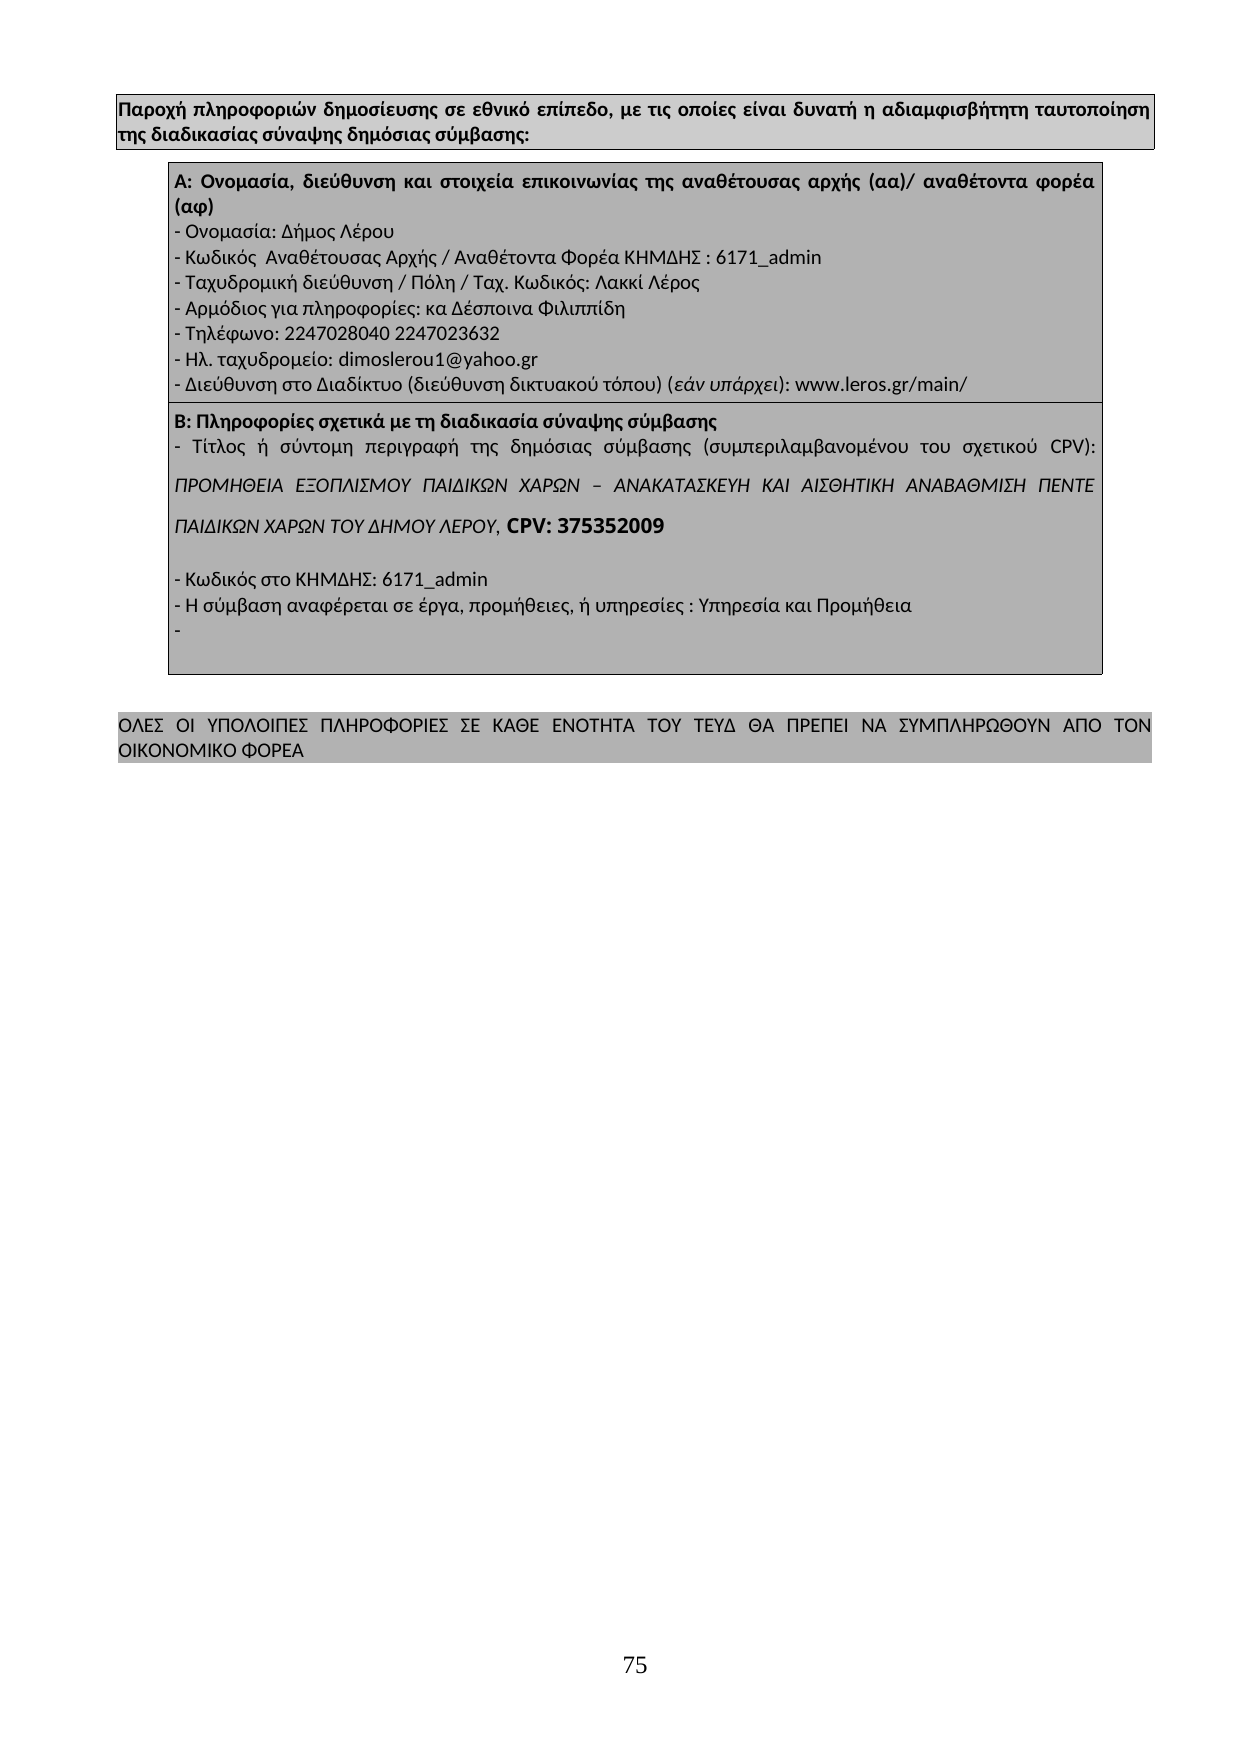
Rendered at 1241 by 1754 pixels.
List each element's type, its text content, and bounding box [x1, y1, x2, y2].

table_header Α: Ονομασία, διεύθυνση και στοιχεία επικοινωνίας της αναθέτουσας αρχής (αα)/ αναθέτοντα φορέα (αφ) - Ονομασία: Δήμος Λέρου - Κωδικός Αναθέτουσας Αρχής / Αναθέτοντα Φορέα ΚΗΜΔΗΣ : 6171_admin - Ταχυδρομική διεύθυνση / Πόλη / Ταχ. Κωδικός: Λακκί Λέρος - Αρμόδιος για πληροφορίες: κα Δέσποινα Φιλιππίδη - Τηλέφωνο: 2247028040 2247023632 - Ηλ. ταχυδρομείο: dimoslerou1@yahoo.gr - Διεύθυνση στο Διαδίκτυο (διεύθυνση δικτυακού τόπου) (εάν υπάρχει): www.leros.gr/main/ [169, 163, 1102, 402]
text Παροχή πληροφοριών δημοσίευσης σε εθνικό επίπεδο, με τις οποίες είναι δυνατή η αδιαμφισβήτητη ταυτοποίηση της διαδικασίας σύναψης δημόσιας σύμβασης: [117, 95, 1154, 149]
table_cell Β: Πληροφορίες σχετικά με τη διαδικασία σύναψης σύμβασης - Τίτλος ή σύντομη περιγραφή της δημόσιας σύμβασης (συμπεριλαμβανομένου του σχετικού CPV): ΠΡΟΜΗΘΕΙΑ ΕΞΟΠΛΙΣΜΟΥ ΠΑΙΔΙΚΩΝ ΧΑΡΩΝ – ΑΝΑΚΑΤΑΣΚΕΥΗ ΚΑΙ ΑΙΣΘΗΤΙΚΗ ΑΝΑΒΑΘΜΙΣΗ ΠΕΝΤΕ ΠΑΙΔΙΚΩΝ ΧΑΡΩΝ ΤΟΥ ΔΗΜΟΥ ΛΕΡΟΥ, CPV: 375352009 - Κωδικός στο ΚΗΜΔΗΣ: 6171_admin - Η σύμβαση αναφέρεται σε έργα, προμήθειες, ή υπηρεσίες : Υπηρεσία και Προμήθεια - [169, 403, 1102, 674]
text ΟΛΕΣ ΟΙ ΥΠΟΛΟΙΠΕΣ ΠΛΗΡΟΦΟΡΙΕΣ ΣΕ ΚΑΘΕ ΕΝΟΤΗΤΑ ΤΟΥ ΤΕΥΔ ΘΑ ΠΡΕΠΕΙ ΝΑ ΣΥΜΠΛΗΡΩΘΟΥΝ ΑΠΟ ΤΟΝ ΟΙΚΟΝΟΜΙΚΟ ΦΟΡΕΑ [118, 712, 1152, 763]
